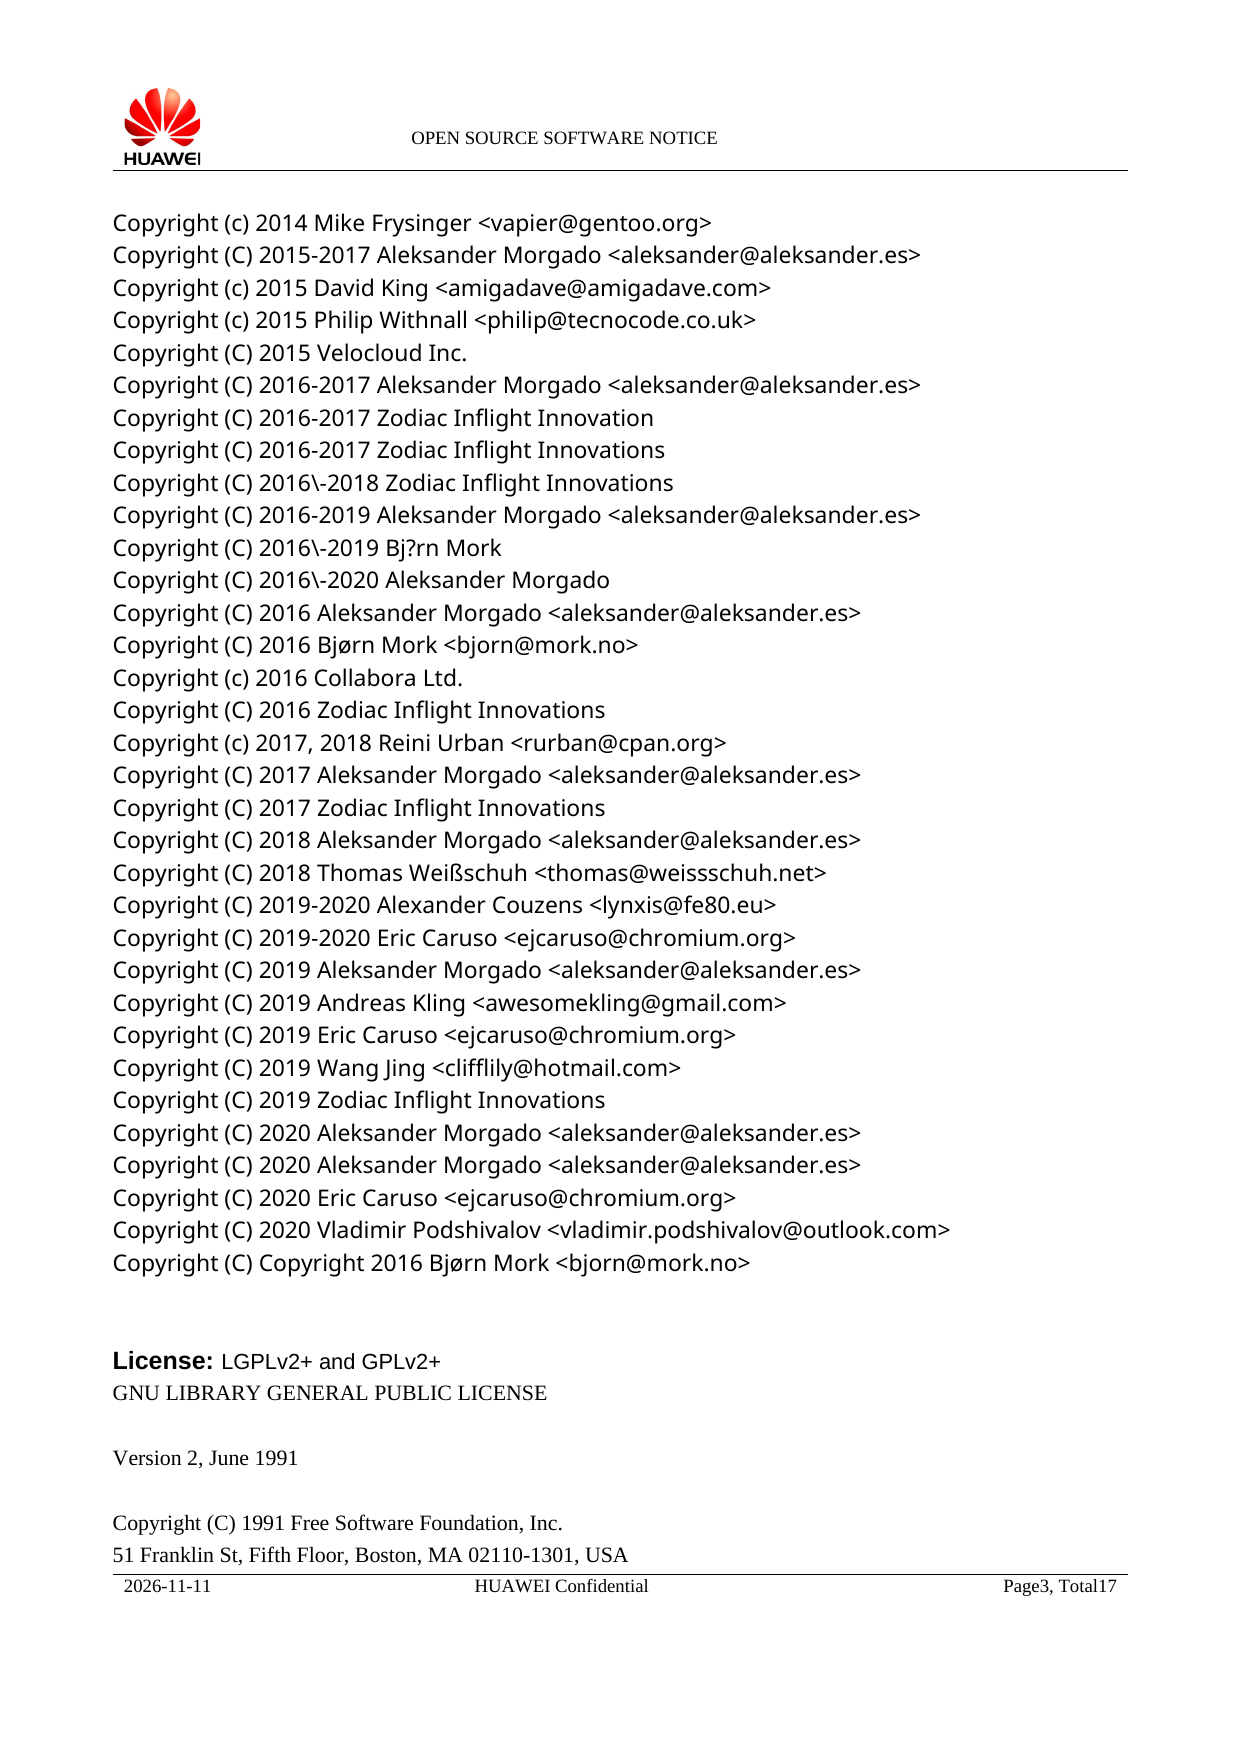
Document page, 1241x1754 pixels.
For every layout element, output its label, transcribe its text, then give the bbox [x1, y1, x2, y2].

text Copyright (C) 2015 Velocloud Inc. [112, 336, 1128, 369]
text Copyright (C) 2019 Eric Caruso <ejcaruso@chromium.org> [112, 1019, 1128, 1051]
text Copyright (C) Copyright 2016 Bjørn Mork <bjorn@mork.no> [112, 1246, 1128, 1279]
text Copyright (C) 2020 Eric Caruso <ejcaruso@chromium.org> [112, 1181, 1128, 1214]
text Copyright (c) 2016 Collabora Ltd. [112, 661, 1128, 694]
text Copyright (c) 2015 David King <amigadave@amigadave.com> [112, 271, 1128, 304]
picture [124, 88, 201, 165]
text Copyright (C) 2015-2017 Aleksander Morgado <aleksander@aleksander.es> [112, 239, 1128, 271]
text Copyright (C) 2019 Aleksander Morgado <aleksander@aleksander.es> [112, 954, 1128, 986]
text Copyright (C) 2016 Zodiac Inflight Innovations [112, 694, 1128, 726]
text Copyright (C) 2020 Vladimir Podshivalov <vladimir.podshivalov@outlook.com> [112, 1214, 1128, 1246]
text Copyright (C) 2019-2020 Alexander Couzens <lynxis@fe80.eu> [112, 889, 1128, 921]
text Copyright (C) 2018 Thomas Weißschuh <thomas@weissschuh.net> [112, 856, 1128, 889]
text Copyright (C) 2016-2017 Zodiac Inflight Innovation [112, 401, 1128, 434]
text Copyright (C) 2019-2020 Eric Caruso <ejcaruso@chromium.org> [112, 921, 1128, 954]
text License: LGPLv2+ and GPLv2+ [112, 1344, 1128, 1376]
text Copyright (C) 2017 Zodiac Inflight Innovations [112, 791, 1128, 824]
text Copyright (C) 2020 Aleksander Morgado <aleksander@aleksander.es> [112, 1116, 1128, 1149]
text Copyright (c) 2014 Mike Frysinger <vapier@gentoo.org> [112, 206, 1128, 239]
text Copyright (C) 2018 Aleksander Morgado <aleksander@aleksander.es> [112, 824, 1128, 856]
text Copyright (c) 2015 Philip Withnall <philip@tecnocode.co.uk> [112, 304, 1128, 336]
text Copyright (C) 2016\-2019 Bj?rn Mork [112, 531, 1128, 564]
text Copyright (C) 2016\-2020 Aleksander Morgado [112, 564, 1128, 596]
text Copyright (C) 2019 Wang Jing <clifflily@hotmail.com> [112, 1051, 1128, 1084]
text Copyright (C) 2020 Aleksander Morgado <aleksander@aleksander.es> [112, 1149, 1128, 1181]
text Copyright (C) 2016-2019 Aleksander Morgado <aleksander@aleksander.es> [112, 499, 1128, 531]
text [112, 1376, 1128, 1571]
text Copyright (C) 2016\-2018 Zodiac Inflight Innovations [112, 466, 1128, 499]
text Copyright (C) 2016 Aleksander Morgado <aleksander@aleksander.es> [112, 596, 1128, 629]
text Copyright (C) 2016-2017 Zodiac Inflight Innovations [112, 434, 1128, 466]
text Copyright (C) 2016 Bjørn Mork <bjorn@mork.no> [112, 629, 1128, 661]
text Copyright (C) 2017 Aleksander Morgado <aleksander@aleksander.es> [112, 759, 1128, 791]
text Copyright (C) 2019 Zodiac Inflight Innovations [112, 1084, 1128, 1116]
text Copyright (c) 2017, 2018 Reini Urban <rurban@cpan.org> [112, 726, 1128, 759]
text Copyright (C) 2019 Andreas Kling <awesomekling@gmail.com> [112, 986, 1128, 1019]
text Copyright (C) 2016-2017 Aleksander Morgado <aleksander@aleksander.es> [112, 369, 1128, 401]
